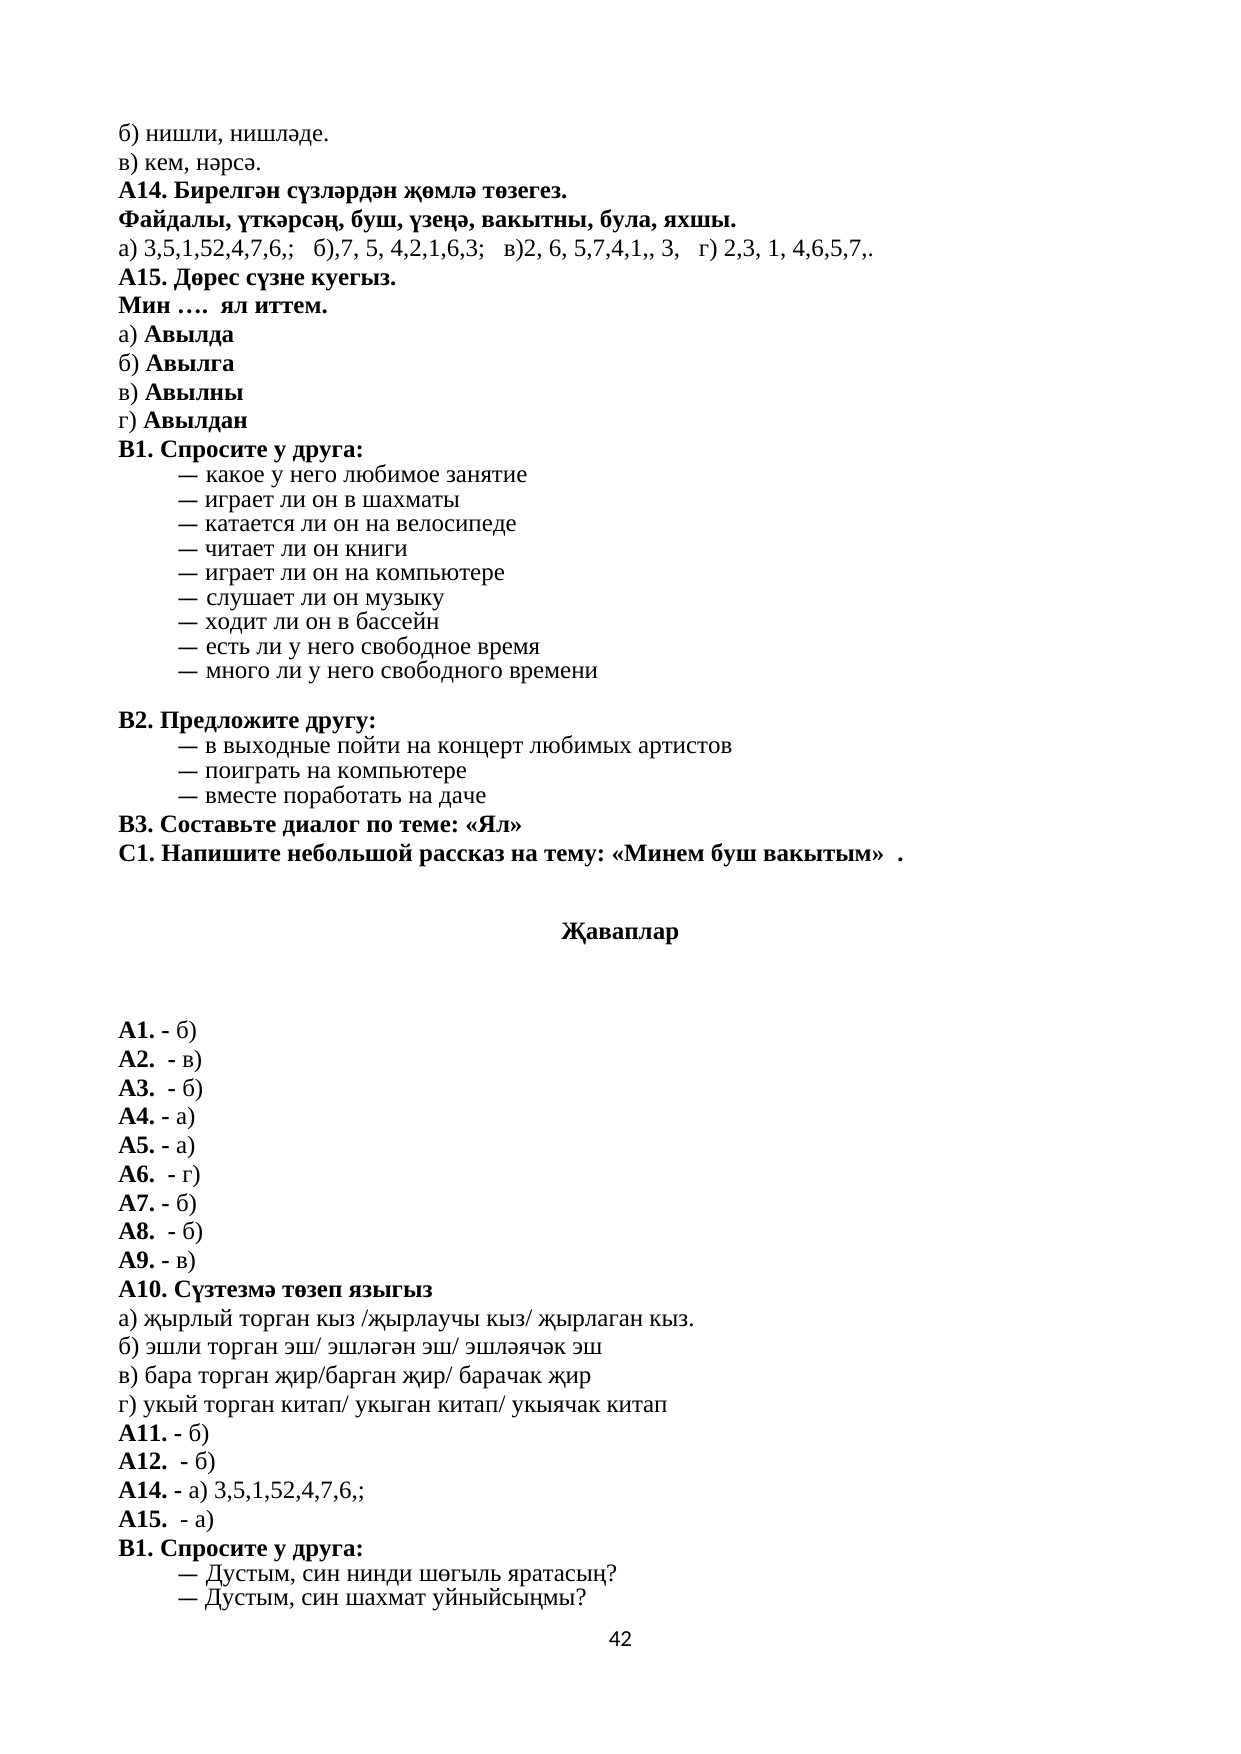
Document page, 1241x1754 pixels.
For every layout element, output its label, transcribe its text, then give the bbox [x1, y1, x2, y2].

text В3. Составьте диалог по теме: «Ял» [118, 809, 1122, 838]
text А15. - а) [118, 1504, 1122, 1533]
text а) Авылда [118, 319, 1122, 348]
text А4. - а) [118, 1101, 1122, 1130]
list Дустым, син нинди шөгыль яратасың? [118, 1561, 1122, 1586]
text б) нишли, нишләде. [118, 118, 1122, 147]
text А10. Сүзтезмә төзеп языгыз [118, 1274, 1122, 1303]
text А2. - в) [118, 1044, 1122, 1073]
text В1. Спросите у друга: [118, 434, 1122, 463]
text А11. - б) [118, 1418, 1122, 1446]
list поиграть на компьютере [118, 759, 1122, 784]
text А8. - б) [118, 1216, 1122, 1245]
text б) эшли торган эш/ эшләгән эш/ эшләячәк эш [118, 1331, 1122, 1360]
text В2. Предложите другу: [118, 705, 1122, 734]
list Дустым, син шахмат уйныйсыңмы? [118, 1586, 1122, 1610]
text Файдалы, үткәрсәң, буш, үзеңә, вакытны, була, яхшы. [118, 204, 1122, 233]
list есть ли у него свободное время [118, 634, 1122, 659]
list играет ли он на компьютере [118, 561, 1122, 586]
text а) 3,5,1,52,4,7,6,; б),7, 5, 4,2,1,6,3; в)2, 6, 5,7,4,1,, 3, г) 2,3, 1, 4,6,5,7,. [118, 233, 1122, 262]
text а) җырлый торган кыз /җырлаучы кыз/ җырлаган кыз. [118, 1303, 1122, 1331]
text В1. Спросите у друга: [118, 1533, 1122, 1561]
list слушает ли он музыку [118, 586, 1122, 610]
text А14. Бирелгән сүзләрдән җөмлә төзегез. [118, 176, 1122, 204]
text А3. - б) [118, 1073, 1122, 1101]
text г) Авылдан [118, 406, 1122, 434]
text Җаваплар [118, 916, 1122, 945]
text в) бара торган җир/барган җир/ барачак җир [118, 1360, 1122, 1389]
list много ли у него свободного времени [118, 659, 1122, 683]
text А9. - в) [118, 1245, 1122, 1274]
text б) Авылга [118, 348, 1122, 377]
text А12. - б) [118, 1446, 1122, 1475]
list катается ли он на велосипеде [118, 512, 1122, 537]
text А6. - г) [118, 1159, 1122, 1188]
list ходит ли он в бассейн [118, 610, 1122, 634]
text в) кем, нәрсә. [118, 147, 1122, 176]
text в) Авылны [118, 377, 1122, 406]
list вместе поработать на даче [118, 784, 1122, 809]
text А15. Дөрес сүзне куегыз. [118, 262, 1122, 291]
text А5. - а) [118, 1130, 1122, 1159]
list читает ли он книги [118, 537, 1122, 561]
text г) укый торган китап/ укыган китап/ укыячак китап [118, 1389, 1122, 1418]
list играет ли он в шахматы [118, 488, 1122, 512]
text А7. - б) [118, 1188, 1122, 1216]
text Мин …. ял иттем. [118, 291, 1122, 319]
text А14. - а) 3,5,1,52,4,7,6,; [118, 1475, 1122, 1504]
text А1. - б) [118, 1015, 1122, 1044]
text С1. Напишите небольшой рассказ на тему: «Минем буш вакытым» . [118, 838, 1122, 866]
list какое у него любимое занятие [118, 463, 1122, 488]
list в выходные пойти на концерт любимых артистов [118, 734, 1122, 759]
